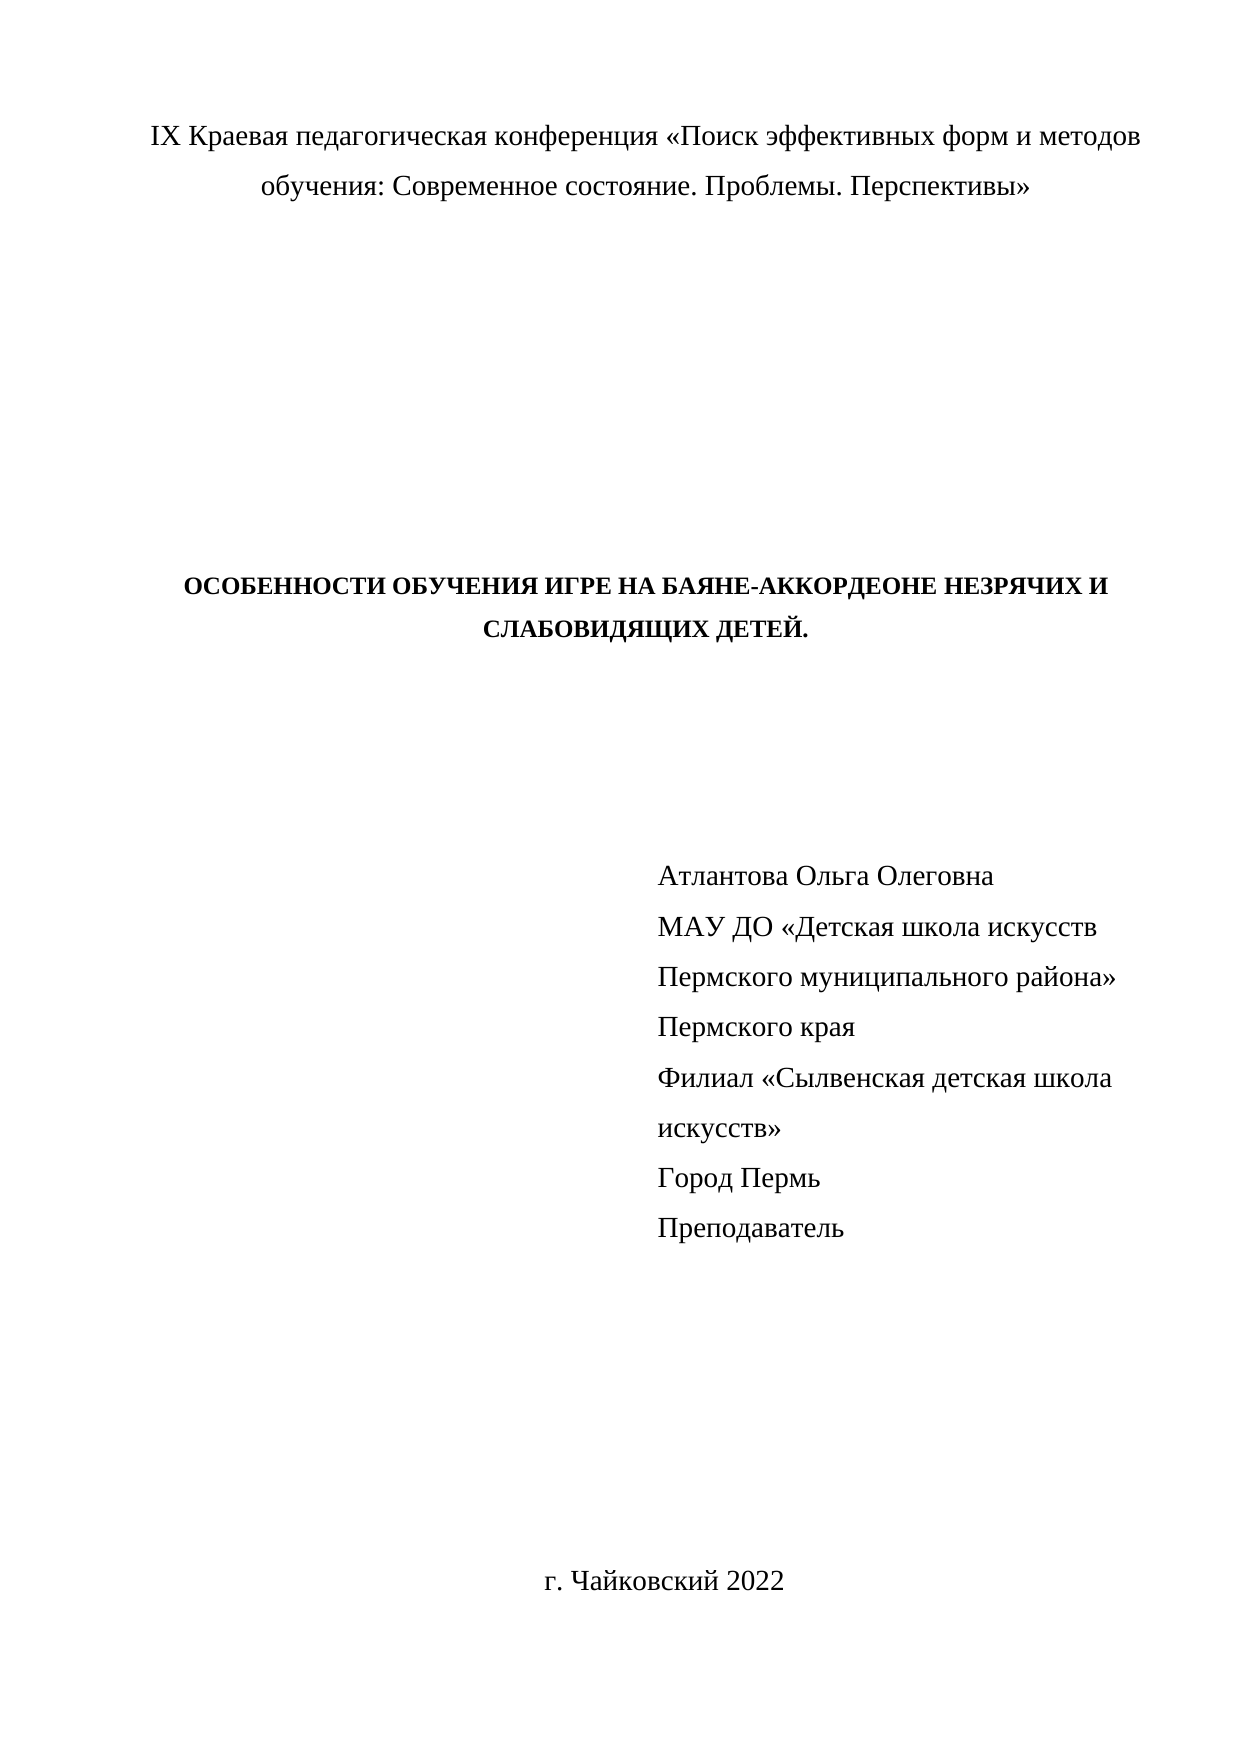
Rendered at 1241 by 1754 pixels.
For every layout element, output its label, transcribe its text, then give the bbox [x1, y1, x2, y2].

text IX Краевая педагогическая конференция «Поиск эффективных форм и методов обучения: Cовременное состояние. Проблемы. Перспективы» [140, 118, 1152, 202]
text Пермского муниципального района» [140, 959, 1152, 993]
text МАУ ДО «Детская школа искусств [140, 909, 1152, 942]
text Город Пермь [140, 1160, 1152, 1194]
text г. Чайковский 2022 [177, 1563, 1152, 1596]
text Пермского края [140, 1009, 1152, 1043]
text Филиал «Сылвенская детская школа [140, 1060, 1152, 1093]
text ОСОБЕННОСТИ ОБУЧЕНИЯ ИГРЕ НА БАЯНЕ-АККОРДЕОНЕ НЕЗРЯЧИХ И СЛАБОВИДЯЩИХ ДЕТЕЙ. [140, 571, 1152, 643]
text Атлантова Ольга Олеговна [140, 858, 1152, 892]
text Преподаватель [140, 1211, 1152, 1244]
text искусств» [140, 1110, 1152, 1143]
